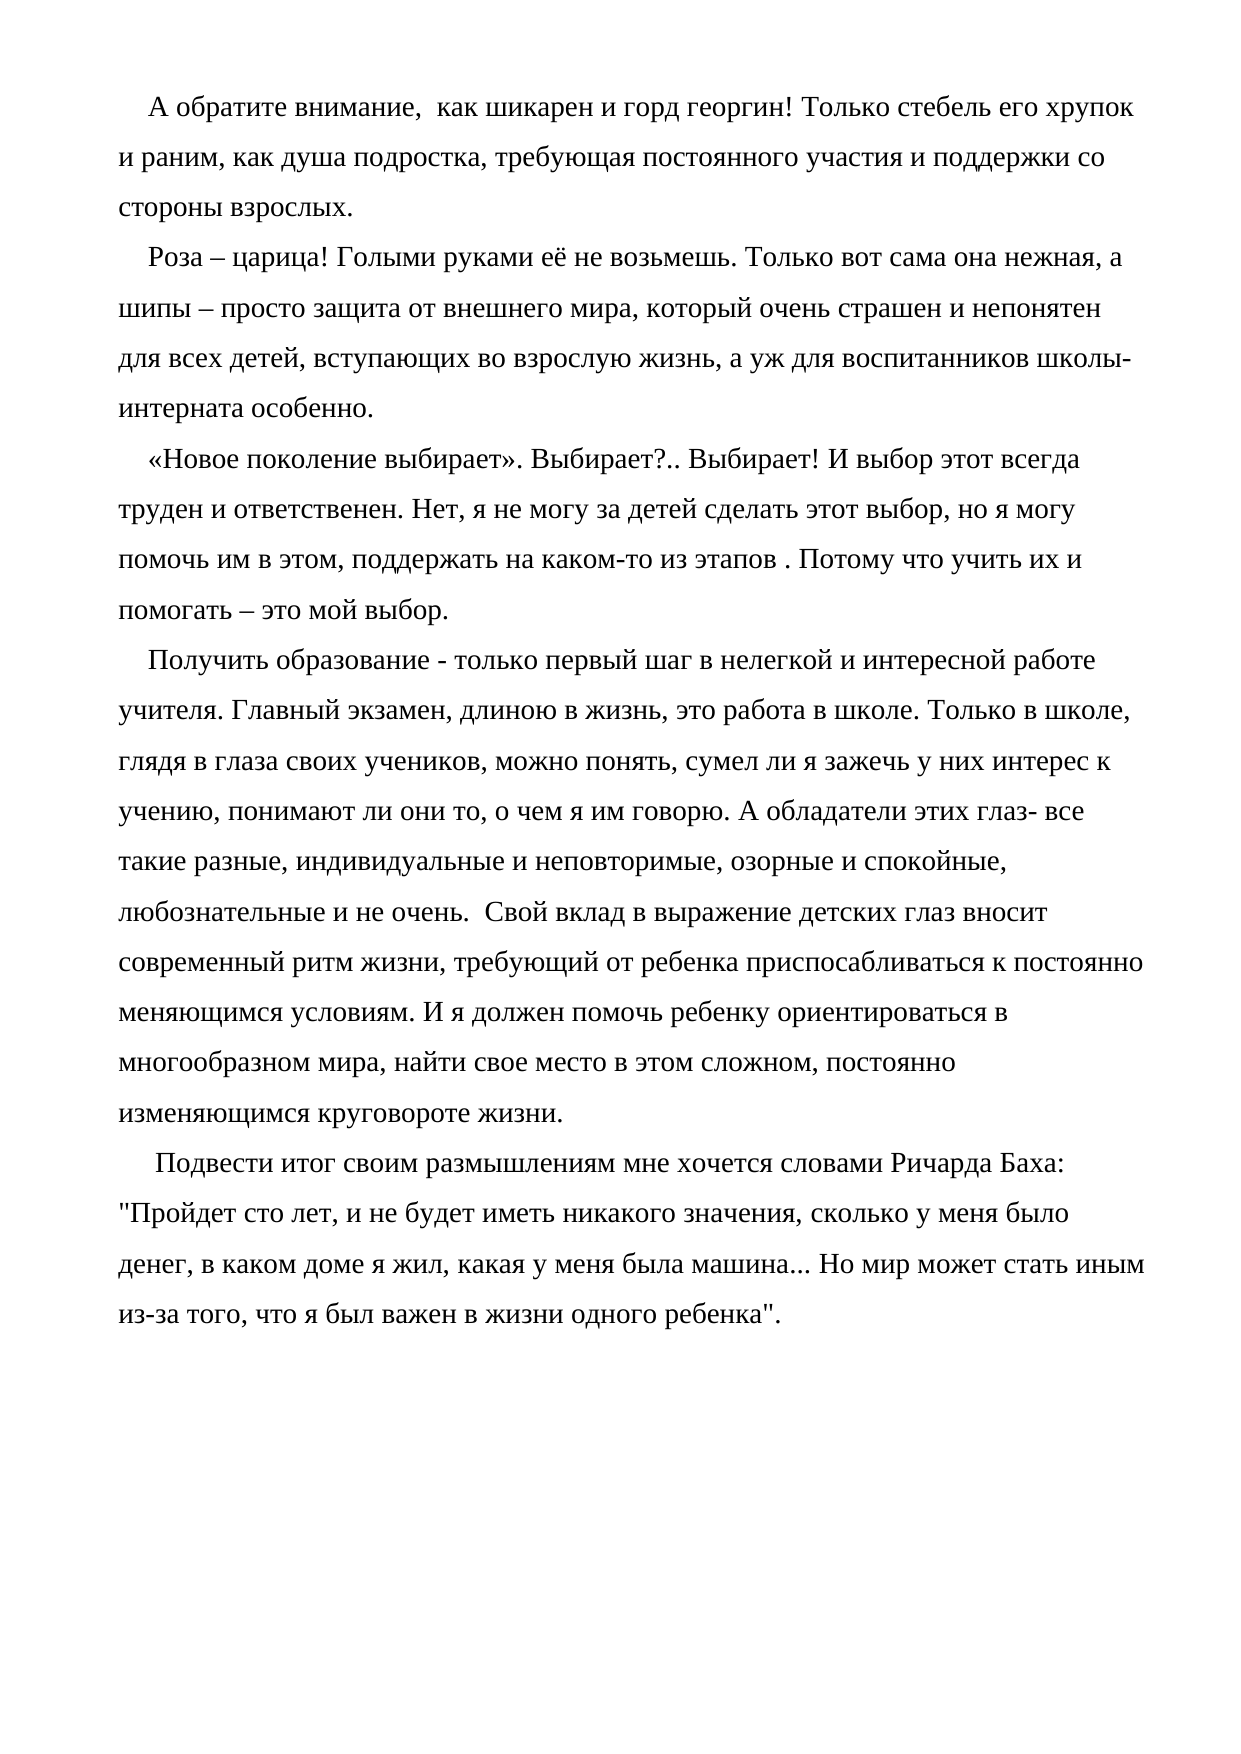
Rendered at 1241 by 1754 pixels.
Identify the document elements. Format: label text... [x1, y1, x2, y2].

text А обратите внимание, как шикарен и горд георгин! Только стебель его хрупок и раним, как душа подростка, требующая постоянного участия и поддержки со стороны взрослых. [118, 89, 1152, 223]
text Роза – царица! Голыми руками её не возьмешь. Только вот сама она нежная, а шипы – просто защита от внешнего мира, который очень страшен и непонятен для всех детей, вступающих во взрослую жизнь, а уж для воспитанников школы-интерната особенно. [118, 239, 1152, 424]
text «Новое поколение выбирает». Выбирает?.. Выбирает! И выбор этот всегда труден и ответственен. Нет, я не могу за детей сделать этот выбор, но я могу помочь им в этом, поддержать на каком-то из этапов . Потому что учить их и помогать – это мой выбор. [118, 441, 1152, 625]
text Подвести итог своим размышлениям мне хочется словами Ричарда Баха: "Пройдет сто лет, и не будет иметь никакого значения, сколько у меня было денег, в каком доме я жил, какая у меня была машина... Но мир может стать иным из-за того, что я был важен в жизни одного ребенка". [118, 1145, 1152, 1372]
text Получить образование - только первый шаг в нелегкой и интересной работе учителя. Главный экзамен, длиною в жизнь, это работа в школе. Только в школе, глядя в глаза своих учеников, можно понять, сумел ли я зажечь у них интерес к учению, понимают ли они то, о чем я им говорю. А обладатели этих глаз- все такие разные, индивидуальные и неповторимые, озорные и спокойные, любознательные и не очень. Свой вклад в выражение детских глаз вносит современный ритм жизни, требующий от ребенка приспосабливаться к постоянно меняющимся условиям. И я должен помочь ребенку ориентироваться в многообразном мира, найти свое место в этом сложном, постоянно изменяющимся круговороте жизни. [118, 642, 1152, 1128]
